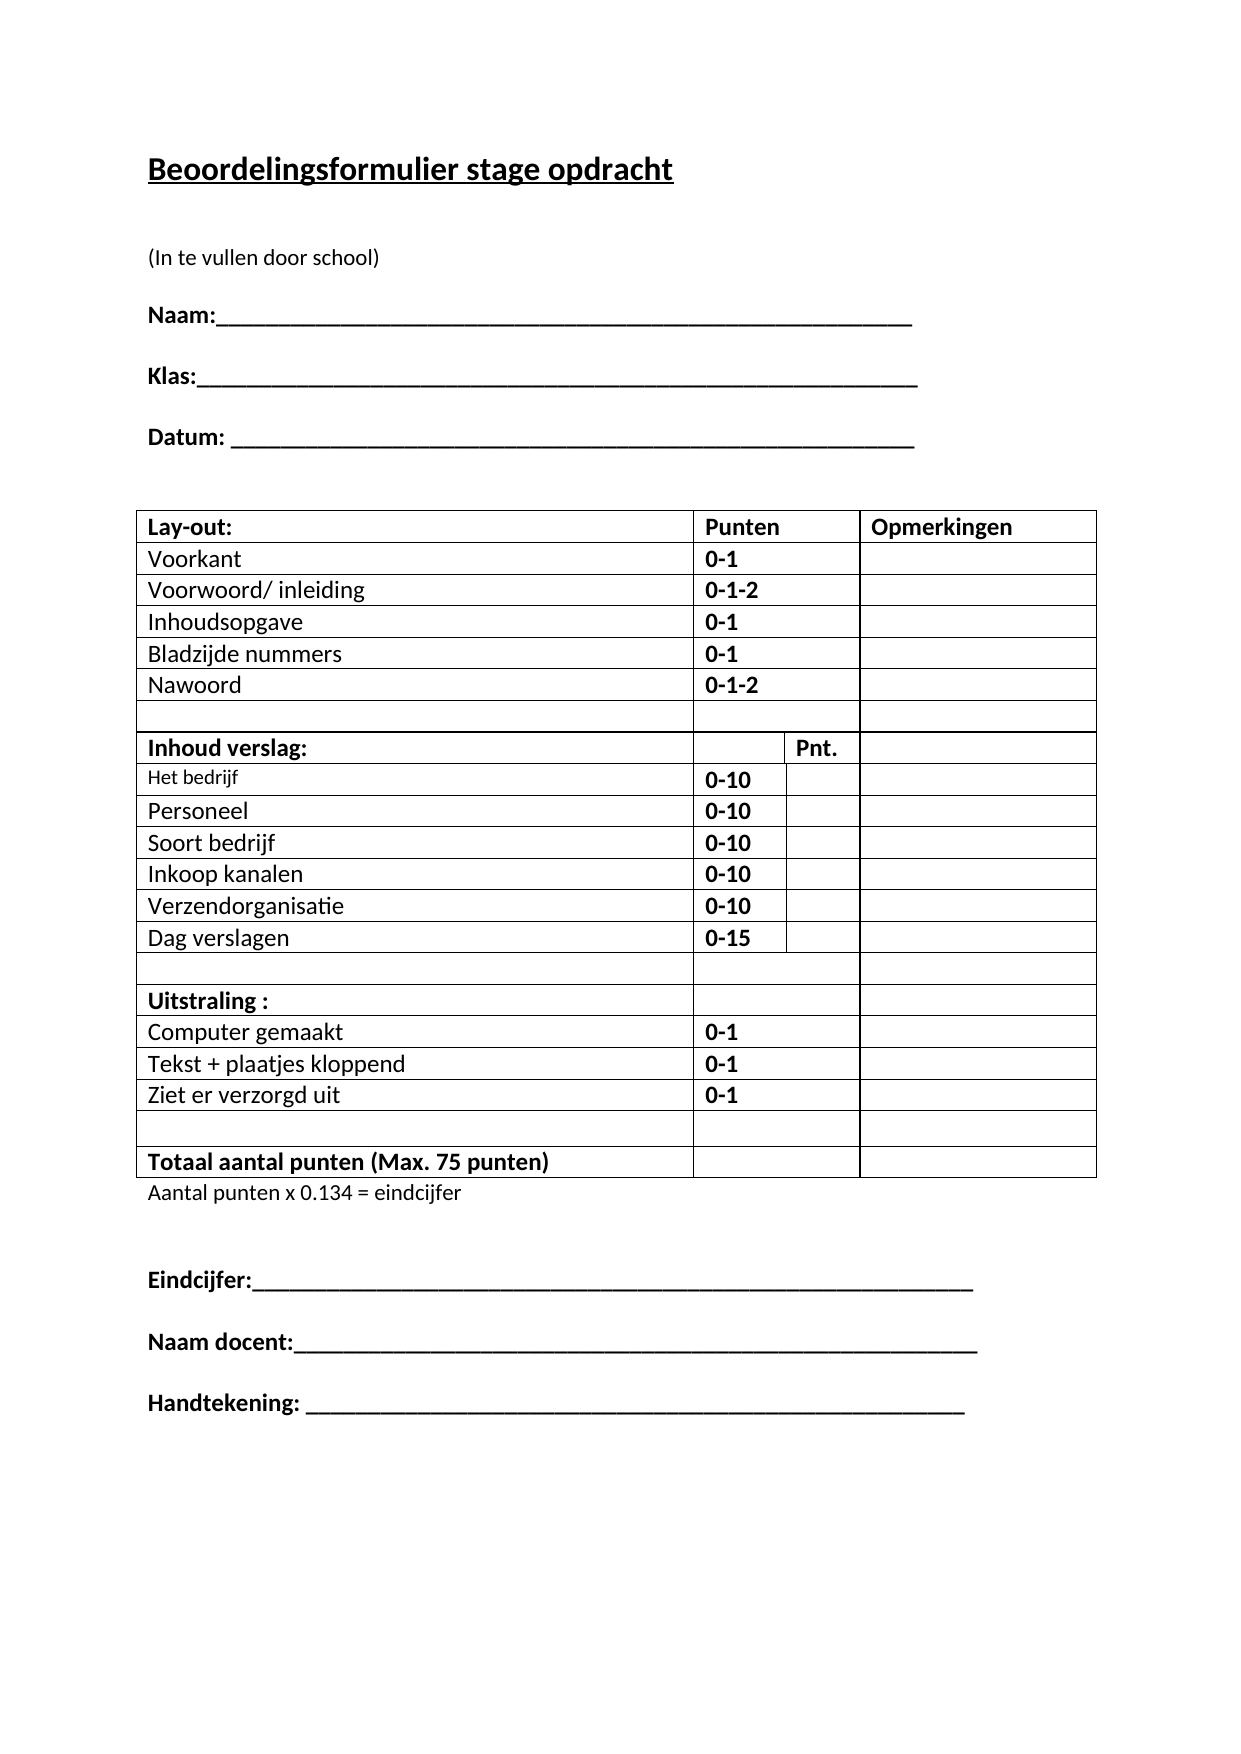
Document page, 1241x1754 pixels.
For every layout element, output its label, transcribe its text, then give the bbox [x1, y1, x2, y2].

table_cell 0-10 [694, 796, 786, 826]
table_cell [787, 796, 859, 826]
table_cell [861, 796, 1096, 826]
table_cell 0-15 [694, 922, 786, 952]
table_cell 0-1-2 [694, 575, 859, 605]
table_cell Personeel [137, 796, 693, 826]
table_cell [787, 764, 859, 794]
table_cell Tekst + plaatjes kloppend [137, 1048, 693, 1078]
table_cell [861, 638, 1096, 668]
text (In te vullen door school) [148, 243, 1093, 271]
table_cell [694, 1111, 859, 1146]
table_cell [861, 669, 1096, 700]
table_cell 0-10 [694, 827, 786, 858]
text Naam docent:_______________________________________________________ [148, 1326, 1093, 1356]
text Eindcijfer:__________________________________________________________ [148, 1265, 1093, 1295]
table_cell [861, 985, 1096, 1015]
table_cell [861, 827, 1096, 858]
table_cell Voorwoord/ inleiding [137, 575, 693, 605]
table_cell 0-1 [694, 1080, 859, 1110]
table_cell Inhoud verslag: [137, 733, 693, 763]
table_cell [861, 606, 1096, 637]
text Naam:________________________________________________________ [148, 299, 1093, 330]
table_cell Bladzijde nummers [137, 638, 693, 668]
table_cell [787, 922, 859, 952]
table_cell 0-10 [694, 890, 786, 921]
table_cell [861, 733, 1096, 763]
table_cell 0-1 [694, 543, 859, 573]
table_cell Computer gemaakt [137, 1016, 693, 1047]
table_cell Pnt. [785, 733, 859, 763]
table_cell 0-1 [694, 606, 859, 637]
table_cell [787, 890, 859, 921]
table_cell [787, 859, 859, 889]
table_cell [861, 859, 1096, 889]
table_cell Het bedrijf [137, 764, 693, 794]
table_cell [861, 890, 1096, 921]
text Klas:__________________________________________________________ [148, 360, 1093, 391]
table_header Opmerkingen [861, 511, 1096, 542]
table_cell [861, 1048, 1096, 1078]
text Datum: _______________________________________________________ [148, 421, 1093, 452]
text Beoordelingsformulier stage opdracht [148, 148, 1093, 188]
table_cell Ziet er verzorgd uit [137, 1080, 693, 1110]
table_cell [861, 1080, 1096, 1110]
table_cell Uitstraling : [137, 985, 693, 1015]
table_cell [694, 985, 859, 1015]
text Handtekening: _____________________________________________________ [148, 1387, 1093, 1417]
table_header Punten [694, 511, 859, 542]
table_cell [861, 764, 1096, 794]
table_cell Voorkant [137, 543, 693, 573]
table_cell [861, 1111, 1096, 1146]
table_cell [861, 922, 1096, 952]
table_cell [861, 701, 1096, 731]
table_cell [861, 575, 1096, 605]
table_cell Soort bedrijf [137, 827, 693, 858]
table_cell [787, 827, 859, 858]
table_cell [861, 953, 1096, 984]
table_cell 0-1 [694, 638, 859, 668]
table_cell [861, 1147, 1096, 1177]
table_cell Nawoord [137, 669, 693, 700]
table_cell [137, 953, 693, 984]
table_header Lay-out: [137, 511, 693, 542]
table_cell Inhoudsopgave [137, 606, 693, 637]
table_cell 0-1 [694, 1048, 859, 1078]
table_cell [137, 1111, 693, 1146]
table_cell [694, 953, 859, 984]
table_cell 0-1-2 [694, 669, 859, 700]
text Aantal punten x 0.134 = eindcijfer [148, 1178, 1093, 1206]
table_cell [137, 701, 693, 731]
table_cell Inkoop kanalen [137, 859, 693, 889]
table_cell 0-1 [694, 1016, 859, 1047]
table_cell 0-10 [694, 859, 786, 889]
table_cell [861, 1016, 1096, 1047]
table_cell Dag verslagen [137, 922, 693, 952]
table_cell [694, 733, 784, 763]
table_cell Totaal aantal punten (Max. 75 punten) [137, 1147, 693, 1177]
table_cell [694, 701, 859, 731]
table_cell [694, 1147, 859, 1177]
table_cell 0-10 [694, 764, 786, 794]
table_cell [861, 543, 1096, 573]
table_cell Verzendorganisatie [137, 890, 693, 921]
